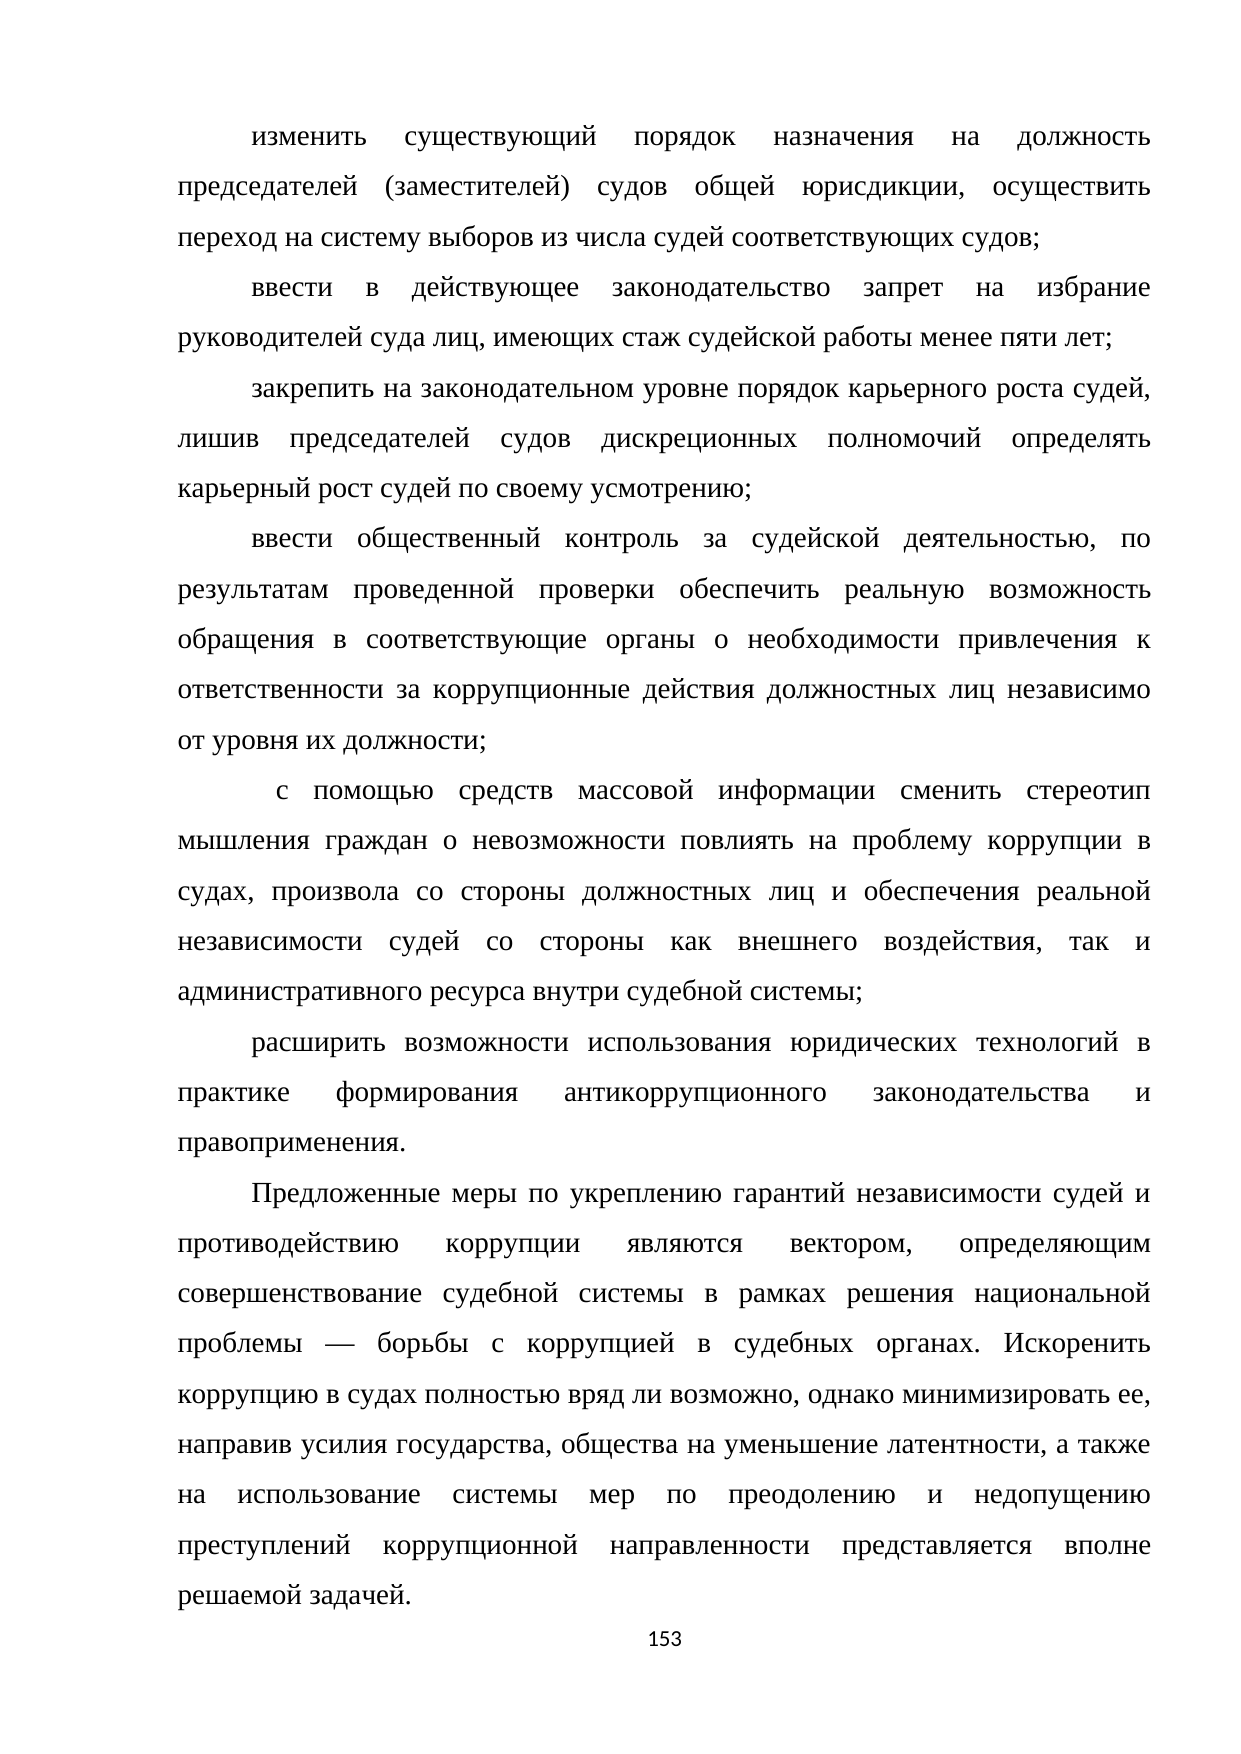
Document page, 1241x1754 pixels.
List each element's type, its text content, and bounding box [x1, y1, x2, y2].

text расширить возможности использования юридических технологий в практике формирования антикоррупционного законодательства и правоприменения. [177, 1024, 1152, 1158]
text с помощью средств массовой информации сменить стереотип мышления граждан о невозможности повлиять на проблему коррупции в судах, произвола со стороны должностных лиц и обеспечения реальной независимости судей со стороны как внешнего воздействия, так и административного ресурса внутри судебной системы; [177, 772, 1152, 1007]
text ввести в действующее законодательство запрет на избрание руководителей суда лиц, имеющих стаж судейской работы менее пяти лет; [177, 269, 1152, 353]
text ввести общественный контроль за судейской деятельностью, по результатам проведенной проверки обеспечить реальную возможность обращения в соответствующие органы о необходимости привлечения к ответственности за коррупционные действия должностных лиц независимо от уровня их должности; [177, 521, 1152, 755]
text изменить существующий порядок назначения на должность председателей (заместителей) судов общей юрисдикции, осуществить переход на систему выборов из числа судей соответствующих судов; [177, 118, 1152, 252]
text закрепить на законодательном уровне порядок карьерного роста судей, лишив председателей судов дискреционных полномочий определять карьерный рост судей по своему усмотрению; [177, 370, 1152, 504]
text Предложенные меры по укреплению гарантий независимости судей и противодействию коррупции являются вектором, определяющим совершенствование судебной системы в рамках решения национальной проблемы — борьбы с коррупцией в судебных органах. Искоренить коррупцию в судах полностью вряд ли возможно, однако минимизировать ее, направив усилия государства, общества на уменьшение латентности, а также на использование системы мер по преодолению и недопущению преступлений коррупционной направленности представляется вполне решаемой задачей. [177, 1175, 1152, 1611]
